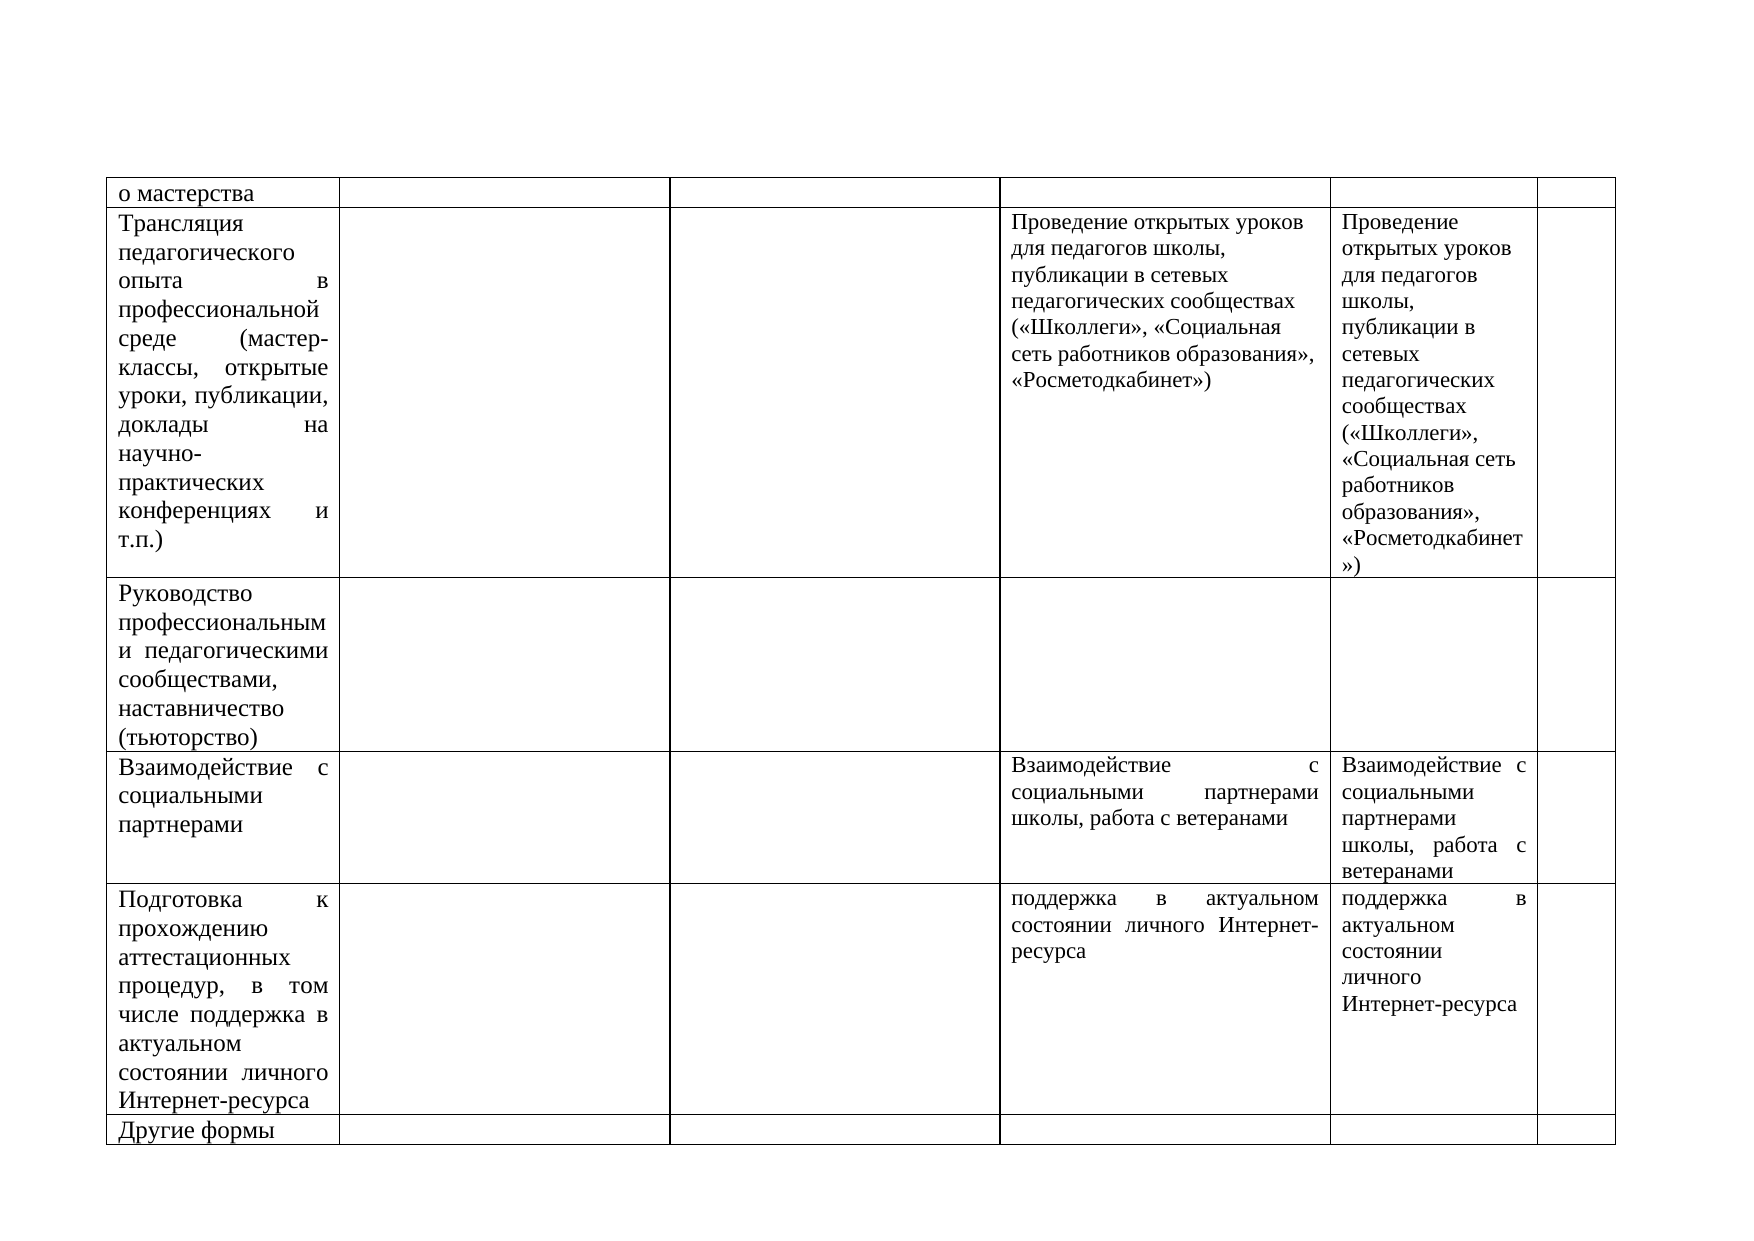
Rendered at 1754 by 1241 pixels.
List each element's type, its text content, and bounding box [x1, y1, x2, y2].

table_cell [671, 578, 999, 751]
table_cell [671, 752, 999, 883]
table_cell [1538, 208, 1615, 577]
table_cell [340, 752, 669, 883]
table_cell [671, 178, 999, 207]
table_cell [1538, 1115, 1615, 1144]
table_cell Проведение открытых уроков для педагогов школы, публикации в сетевых педагогических сообществах («Школлеги», «Социальная сеть работников образования», «Росметодкабинет») [1331, 208, 1537, 577]
table_cell [1538, 578, 1615, 751]
table_cell Трансляция педагогического опыта в профессиональной среде (мастер-классы, открытые уроки, публикации, доклады на научно-практических конференциях и т.п.) [107, 208, 339, 577]
table_cell Взаимодействие с социальными партнерами школы, работа с ветеранами [1001, 752, 1330, 883]
table_cell Руководство профессиональными педагогическими сообществами, наставничество (тьюторство) [107, 578, 339, 751]
table_cell [1001, 178, 1330, 207]
table_cell [671, 1115, 999, 1144]
table_cell [1001, 578, 1330, 751]
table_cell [107, 1115, 339, 1144]
table_cell [671, 884, 999, 1114]
table_cell [1331, 178, 1537, 207]
table_cell [1538, 178, 1615, 207]
table_cell [340, 578, 669, 751]
table_cell поддержка в актуальном состоянии личного Интернет-ресурса [1001, 884, 1330, 1114]
table_cell [1538, 752, 1615, 883]
table_cell Взаимодействие с социальными партнерами школы, работа с ветеранами [1331, 752, 1537, 883]
table_cell Взаимодействие с социальными партнерами [107, 752, 339, 883]
table_cell [1331, 1115, 1537, 1144]
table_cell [107, 178, 339, 207]
table_cell [340, 884, 669, 1114]
table_cell [671, 208, 999, 577]
table_cell [340, 178, 669, 207]
table_cell [1331, 578, 1537, 751]
table_cell поддержка в актуальном состоянии личного Интернет-ресурса [1331, 884, 1537, 1114]
table_cell [340, 1115, 669, 1144]
table_cell Проведение открытых уроков для педагогов школы, публикации в сетевых педагогических сообществах («Школлеги», «Социальная сеть работников образования», «Росметодкабинет») [1001, 208, 1330, 577]
table_cell [1538, 884, 1615, 1114]
table_cell Подготовка к прохождению аттестационных процедур, в том числе поддержка в актуальном состоянии личного Интернет-ресурса [107, 884, 339, 1114]
table_cell [1001, 1115, 1330, 1144]
table_cell [340, 208, 669, 577]
